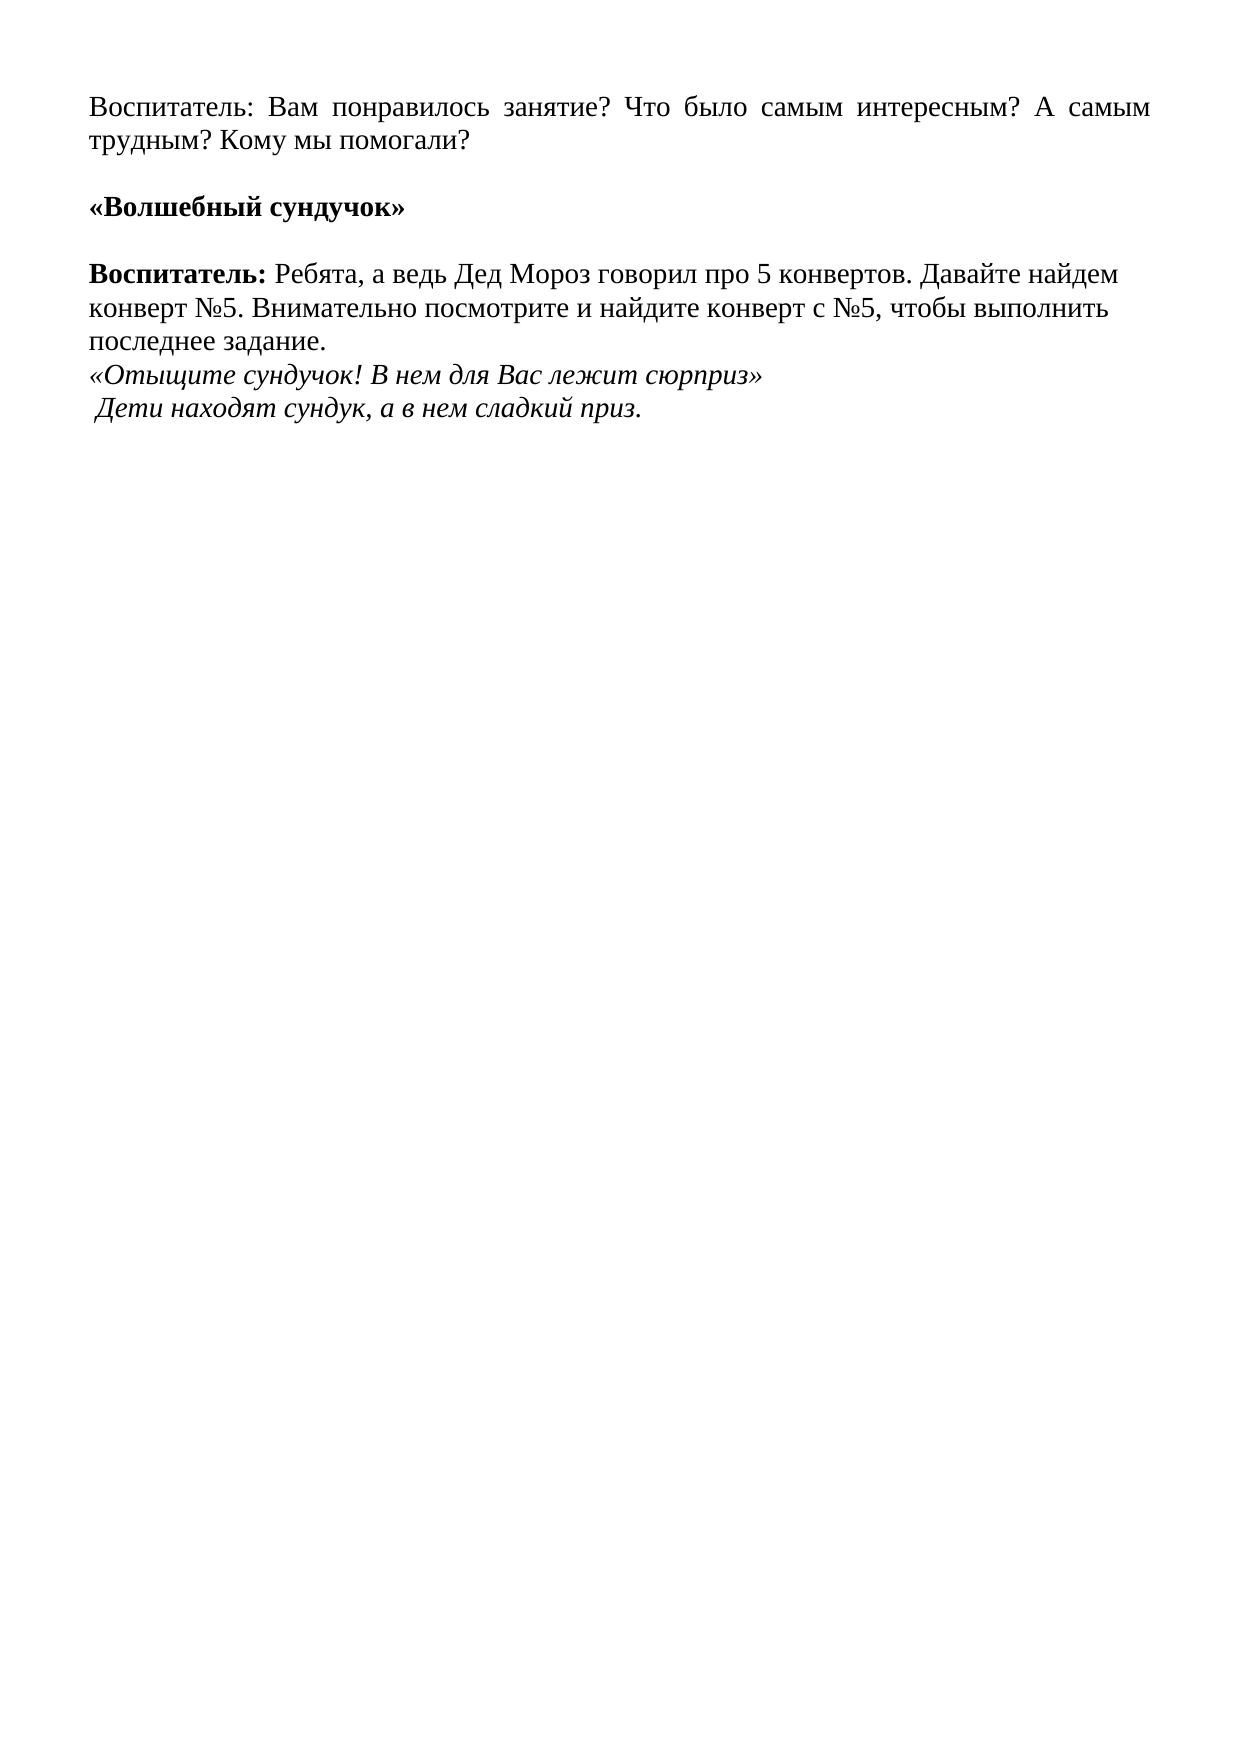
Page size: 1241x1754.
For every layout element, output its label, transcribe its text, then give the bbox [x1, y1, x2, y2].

text Дети находят сундук, а в нем сладкий приз. [89, 391, 1152, 424]
text Воспитатель: Ребята, а ведь Дед Мороз говорил про 5 конвертов. Давайте найдем конверт №5. Внимательно посмотрите и найдите конверт с №5, чтобы выполнить последнее задание. [89, 256, 1152, 357]
text «Отыщите сундучок! В нем для Вас лежит сюрприз» [89, 357, 1152, 391]
text Воспитатель: Вам понравилось занятие? Что было самым интересным? А самым трудным? Кому мы помогали? [89, 89, 1152, 156]
text «Волшебный сундучок» [89, 189, 1152, 223]
